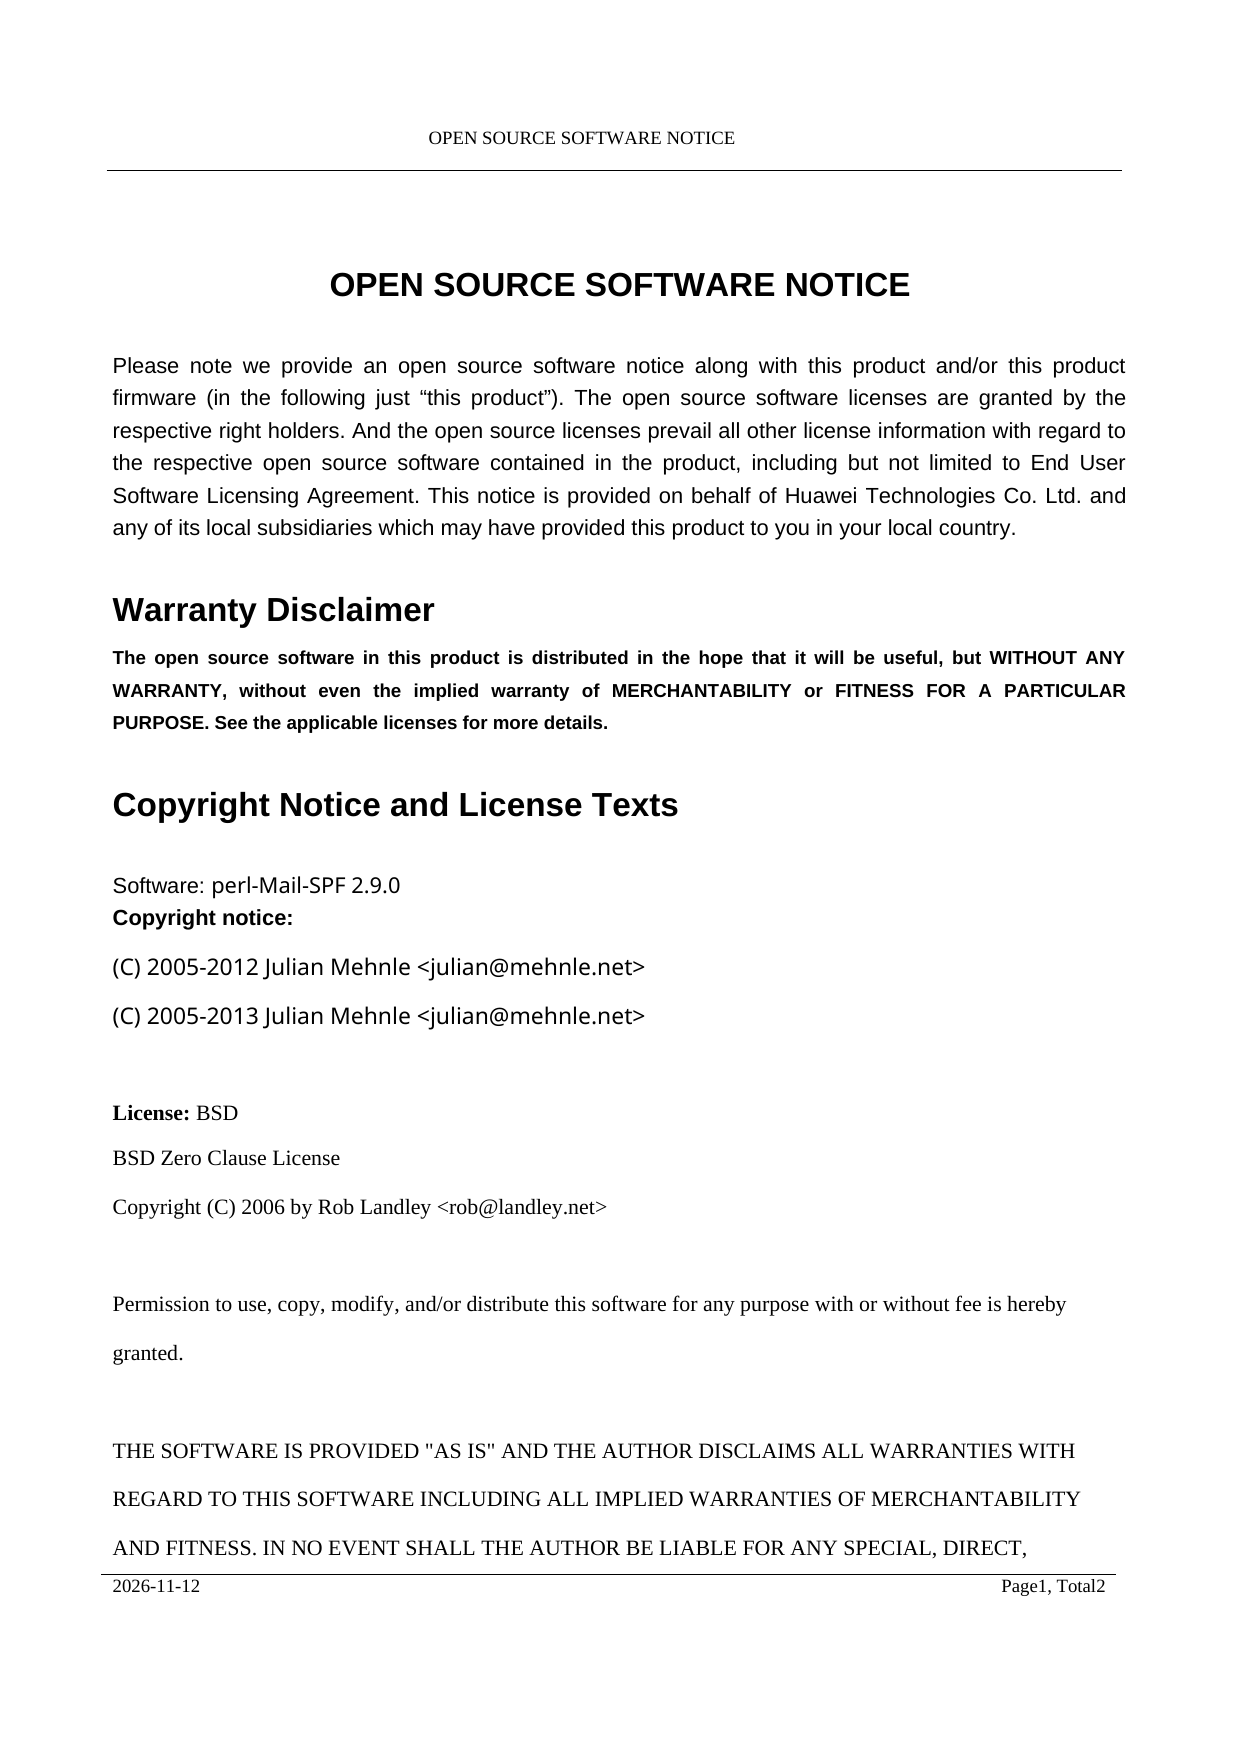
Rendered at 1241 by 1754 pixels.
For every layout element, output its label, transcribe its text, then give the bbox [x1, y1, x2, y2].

text Please note we provide an open source software notice along with this product and/or this product firmware (in the following just “this product”). The open source software licenses are granted by the respective right holders. And the open source licenses prevail all other license information with regard to the respective open source software contained in the product, including but not limited to End User Software Licensing Agreement. This notice is provided on behalf of Huawei Technologies Co. Ltd. and any of its local subsidiaries which may have provided this product to you in your local country. [112, 349, 1128, 544]
text Software: perl-Mail-SPF 2.9.0 [112, 869, 1128, 901]
text Copyright Notice and License Texts [112, 771, 1128, 836]
text The open source software in this product is distributed in the hope that it will be useful, but WITHOUT ANY WARRANTY, without even the implied warranty of MERCHANTABILITY or FITNESS FOR A PARTICULAR PURPOSE. See the applicable licenses for more details. [112, 641, 1128, 739]
text Warranty Disclaimer [112, 576, 1128, 641]
text Copyright notice: (C) 2005-2012 Julian Mehnle <julian@mehnle.net> (C) 2005-2013 Julian Mehnle <julian@mehnle.net> [112, 901, 1128, 1080]
text OPEN SOURCE SOFTWARE NOTICE [112, 251, 1128, 316]
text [112, 1142, 1128, 1564]
text License: BSD [112, 1096, 1128, 1129]
